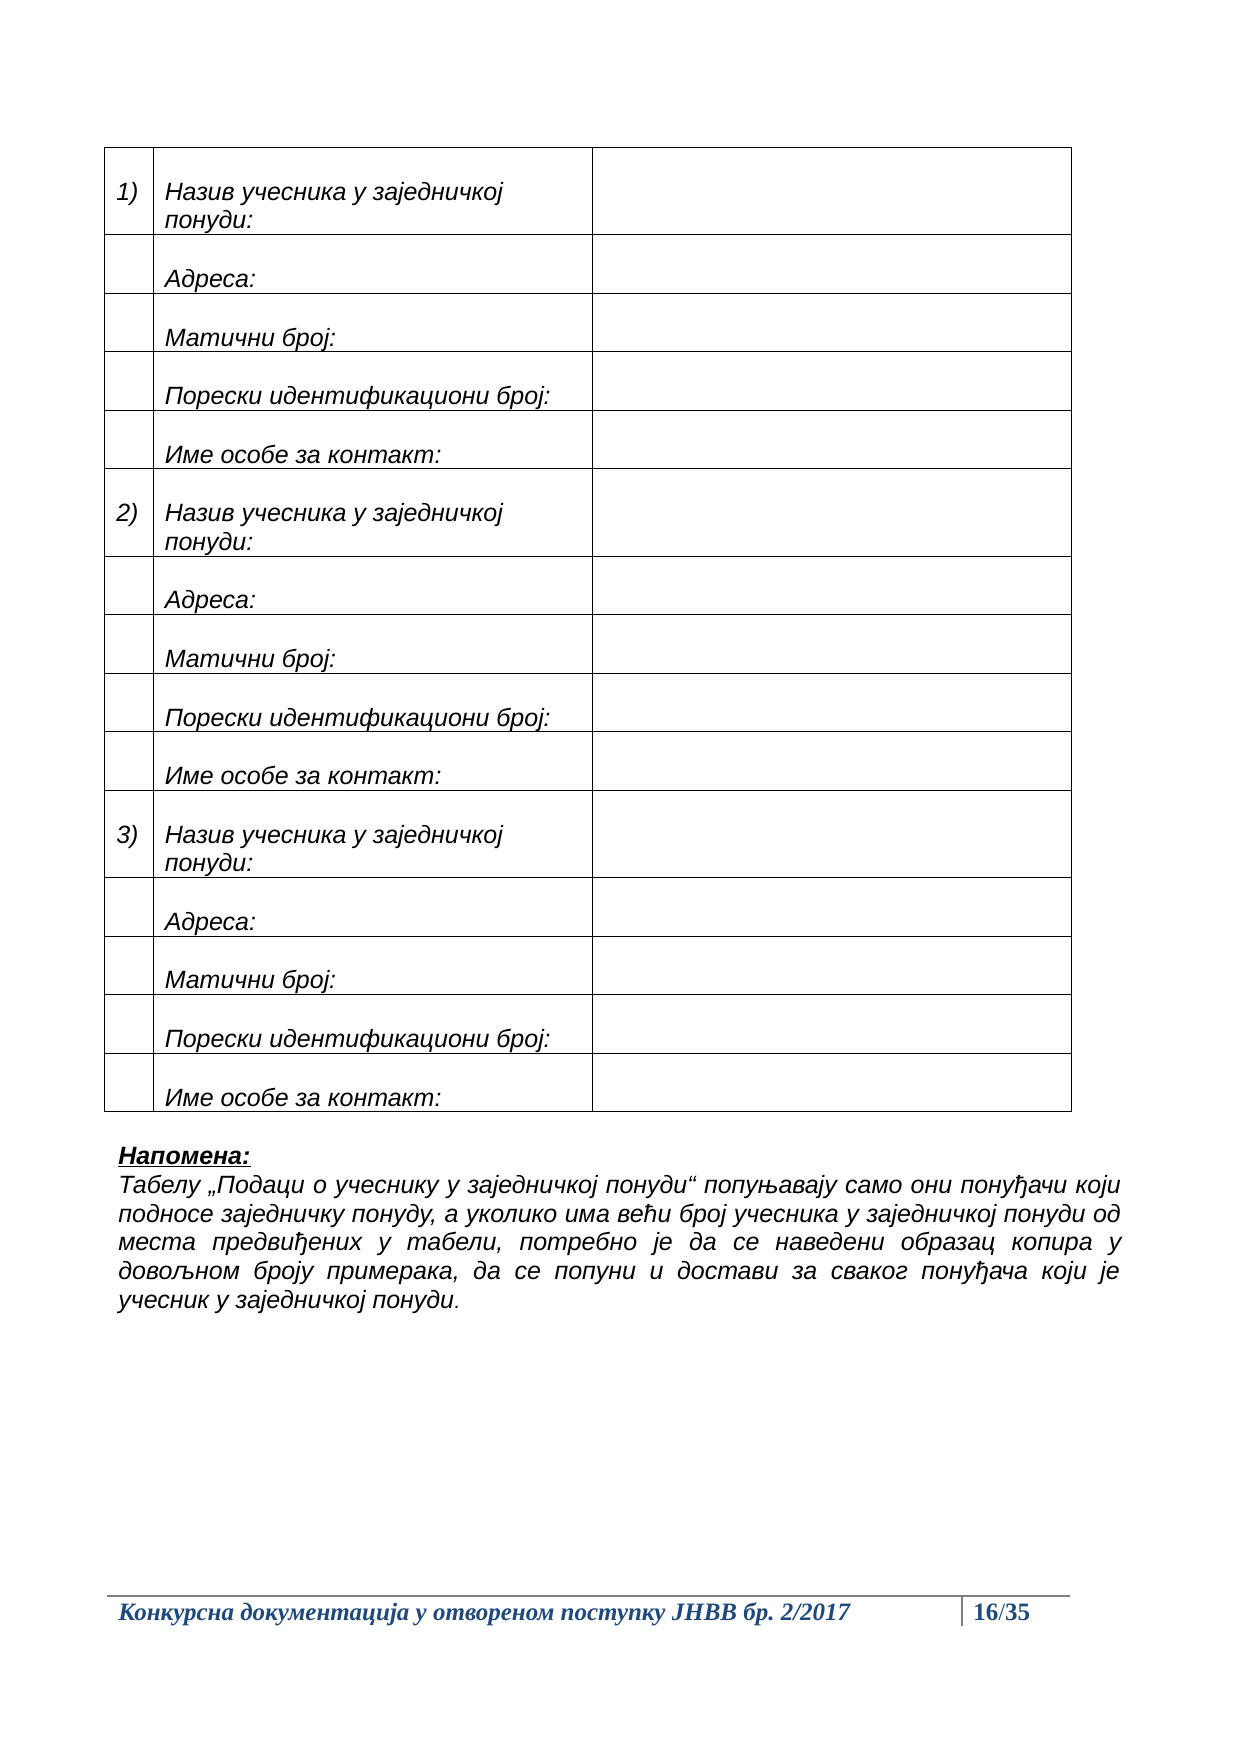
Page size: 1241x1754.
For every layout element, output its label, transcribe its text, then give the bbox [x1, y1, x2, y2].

table_cell [593, 352, 1071, 410]
table_cell [593, 995, 1071, 1053]
text Табелу „Подаци о учеснику у заједничкој понуди“ попуњавају само они понуђачи који подносе заједничку понуду, а уколико има већи број учесника у заједничкој понуди од места предвиђених у табели, потребно је да се наведени образац копира у довољном броју примерака, да се попуни и достави за сваког понуђача који је учесник у заједничкој понуди. [118, 1170, 1122, 1313]
table_cell [593, 732, 1071, 790]
table_cell [105, 411, 153, 468]
table_cell Име особе за контакт: [154, 732, 592, 790]
table_cell Адреса: [154, 878, 592, 936]
table_cell [593, 1054, 1071, 1111]
table_cell [105, 878, 153, 936]
table_cell [105, 937, 153, 994]
table_cell 2) [105, 469, 153, 556]
table_cell Порески идентификациони број: [154, 352, 592, 410]
table_cell [593, 674, 1071, 731]
table_cell [593, 791, 1071, 877]
table_cell Назив учесника у заједничкој понуди: [154, 469, 592, 556]
table_cell [105, 352, 153, 410]
table_cell [593, 615, 1071, 673]
table_cell [105, 995, 153, 1053]
table_cell Име особе за контакт: [154, 1054, 592, 1111]
table_cell 3) [105, 791, 153, 877]
table_cell [593, 411, 1071, 468]
table_cell [105, 1054, 153, 1111]
table_cell [105, 235, 153, 293]
text Напомена: [118, 1141, 1122, 1170]
table_header 1) [105, 148, 153, 234]
table_cell [593, 235, 1071, 293]
table_cell [593, 294, 1071, 351]
table_header Назив учесника у заједничкој понуди: [154, 148, 592, 234]
table_header [593, 148, 1071, 234]
table_cell Име особе за контакт: [154, 411, 592, 468]
table_cell [105, 294, 153, 351]
table_cell Адреса: [154, 557, 592, 614]
table_cell Порески идентификациони број: [154, 995, 592, 1053]
table_cell Назив учесника у заједничкој понуди: [154, 791, 592, 877]
table_cell Матични број: [154, 937, 592, 994]
table_cell [593, 469, 1071, 556]
table_cell Матични број: [154, 615, 592, 673]
table_cell [105, 615, 153, 673]
table_cell [105, 732, 153, 790]
table_cell Адреса: [154, 235, 592, 293]
table_cell [105, 674, 153, 731]
table_cell [593, 878, 1071, 936]
table_cell Порески идентификациони број: [154, 674, 592, 731]
table_cell [593, 937, 1071, 994]
table_cell Матични број: [154, 294, 592, 351]
table_cell [593, 557, 1071, 614]
table_cell [105, 557, 153, 614]
